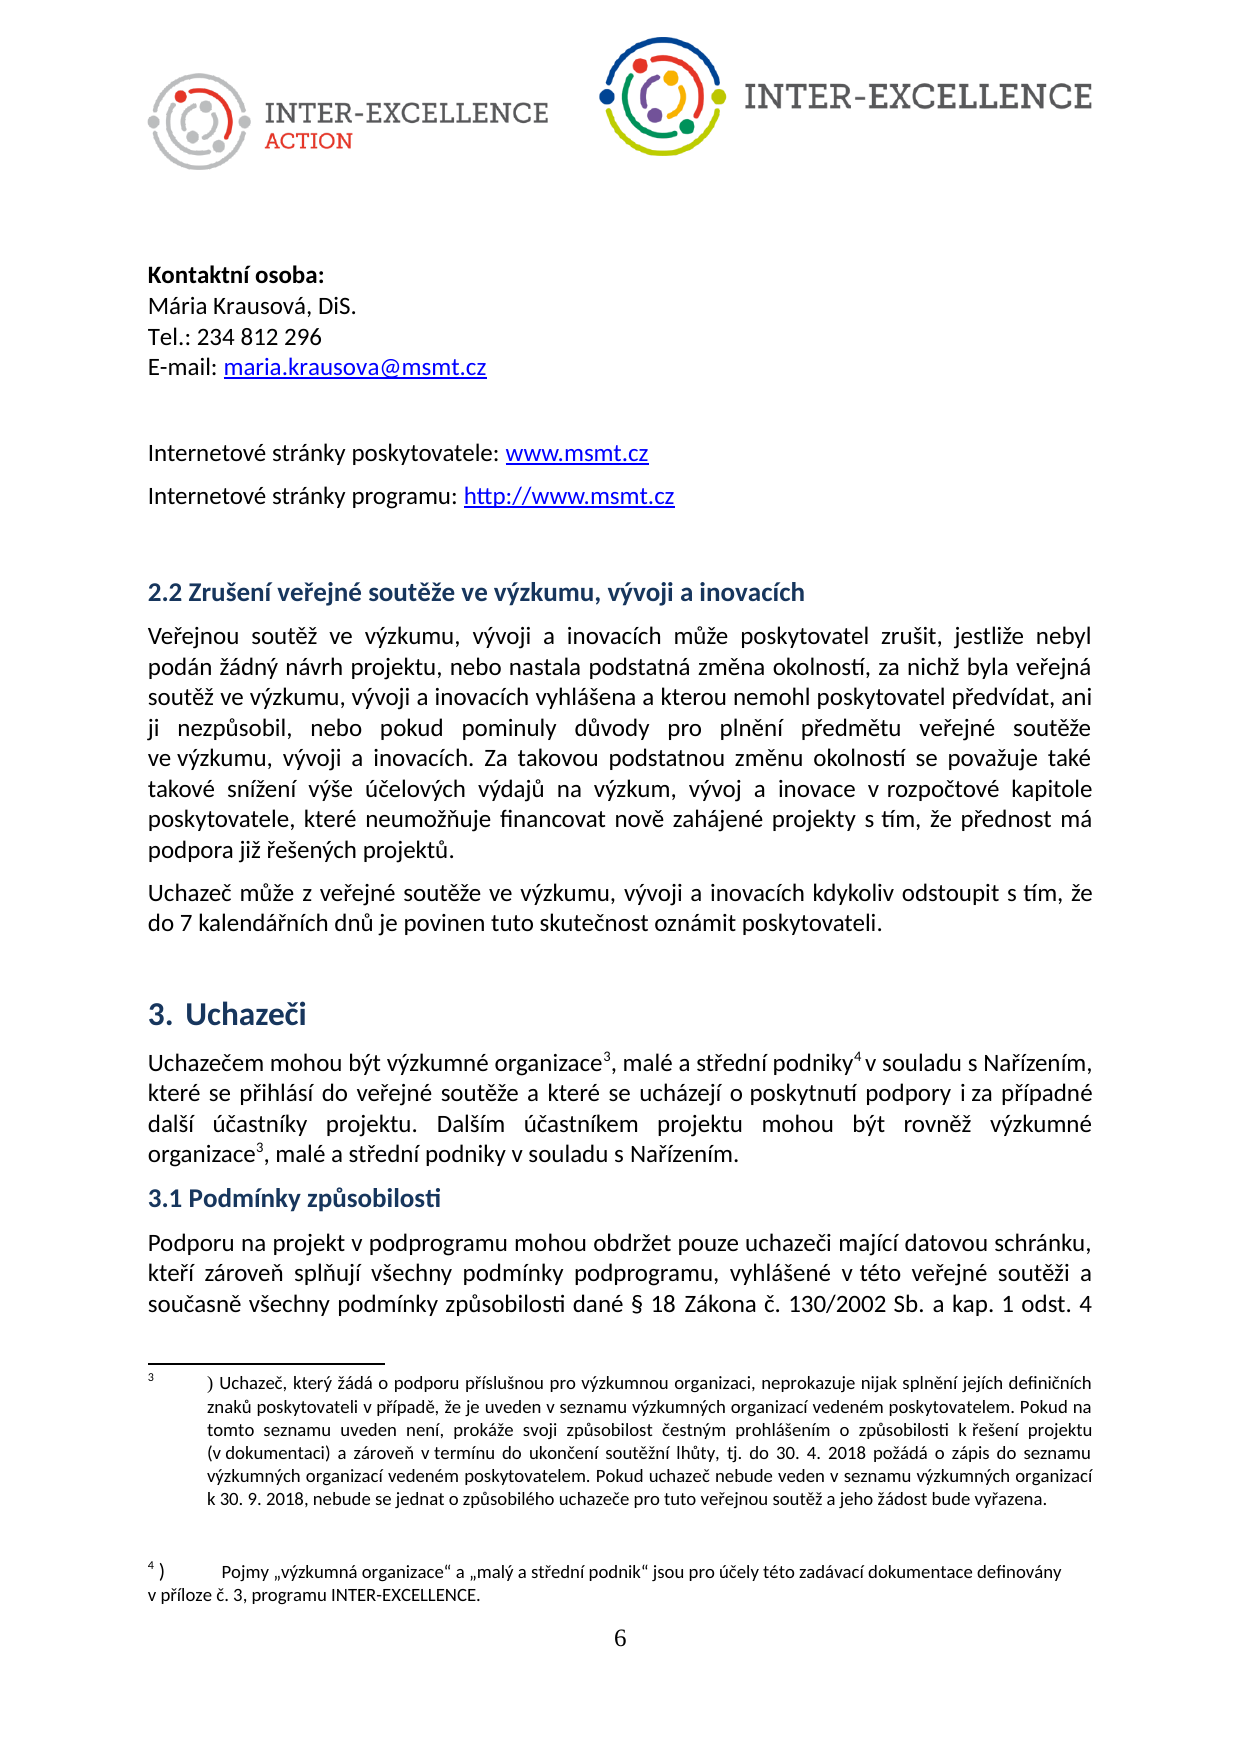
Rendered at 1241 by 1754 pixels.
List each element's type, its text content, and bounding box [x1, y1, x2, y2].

subtitle 2.2 Zrušení veřejné soutěže ve výzkumu, vývoji a inovacích [148, 575, 1092, 608]
text Internetové stránky programu: http://www.msmt.cz [148, 480, 1092, 511]
subtitle 3.1 Podmínky způsobilosti [148, 1181, 1092, 1214]
text E-mail: maria.krausova@msmt.cz [148, 351, 1092, 382]
picture [599, 37, 1092, 156]
text Uchazečem mohou být výzkumné organizace, malé a střední podniky v souladu s Nařízením, které se přihlásí do veřejné soutěže a které se ucházejí o poskytnutí podpory i za případné další účastníky projektu. Dalším účastníkem projektu mohou být rovněž výzkumné organizace3, malé a střední podniky v souladu s Nařízením. [148, 1047, 1092, 1169]
text Kontaktní osoba: [148, 260, 1092, 290]
text Tel.: 234 812 296 [148, 321, 1092, 351]
text Mária Krausová, DiS. [148, 290, 1092, 321]
text Internetové stránky poskytovatele: www.msmt.cz [148, 437, 1092, 468]
subtitle Uchazeči [148, 993, 1092, 1034]
text Uchazeč může z veřejné soutěže ve výzkumu, vývoji a inovacích kdykoliv odstoupit s tím, že do 7 kalendářních dnů je povinen tuto skutečnost oznámit poskytovateli. [148, 877, 1092, 938]
picture [147, 73, 548, 170]
text Veřejnou soutěž ve výzkumu, vývoji a inovacích může poskytovatel zrušit, jestliže nebyl podán žádný návrh projektu, nebo nastala podstatná změna okolností, za nichž byla veřejná soutěž ve výzkumu, vývoji a inovacích vyhlášena a kterou nemohl poskytovatel předvídat, ani ji nezpůsobil, nebo pokud pominuly důvody pro plnění předmětu veřejné soutěže ve výzkumu, vývoji a inovacích. Za takovou podstatnou změnu okolností se považuje také takové snížení výše účelových výdajů na výzkum, vývoj a inovace v rozpočtové kapitole poskytovatele, které neumožňuje financovat nově zahájené projekty s tím, že přednost má podpora již řešených projektů. [148, 620, 1092, 864]
